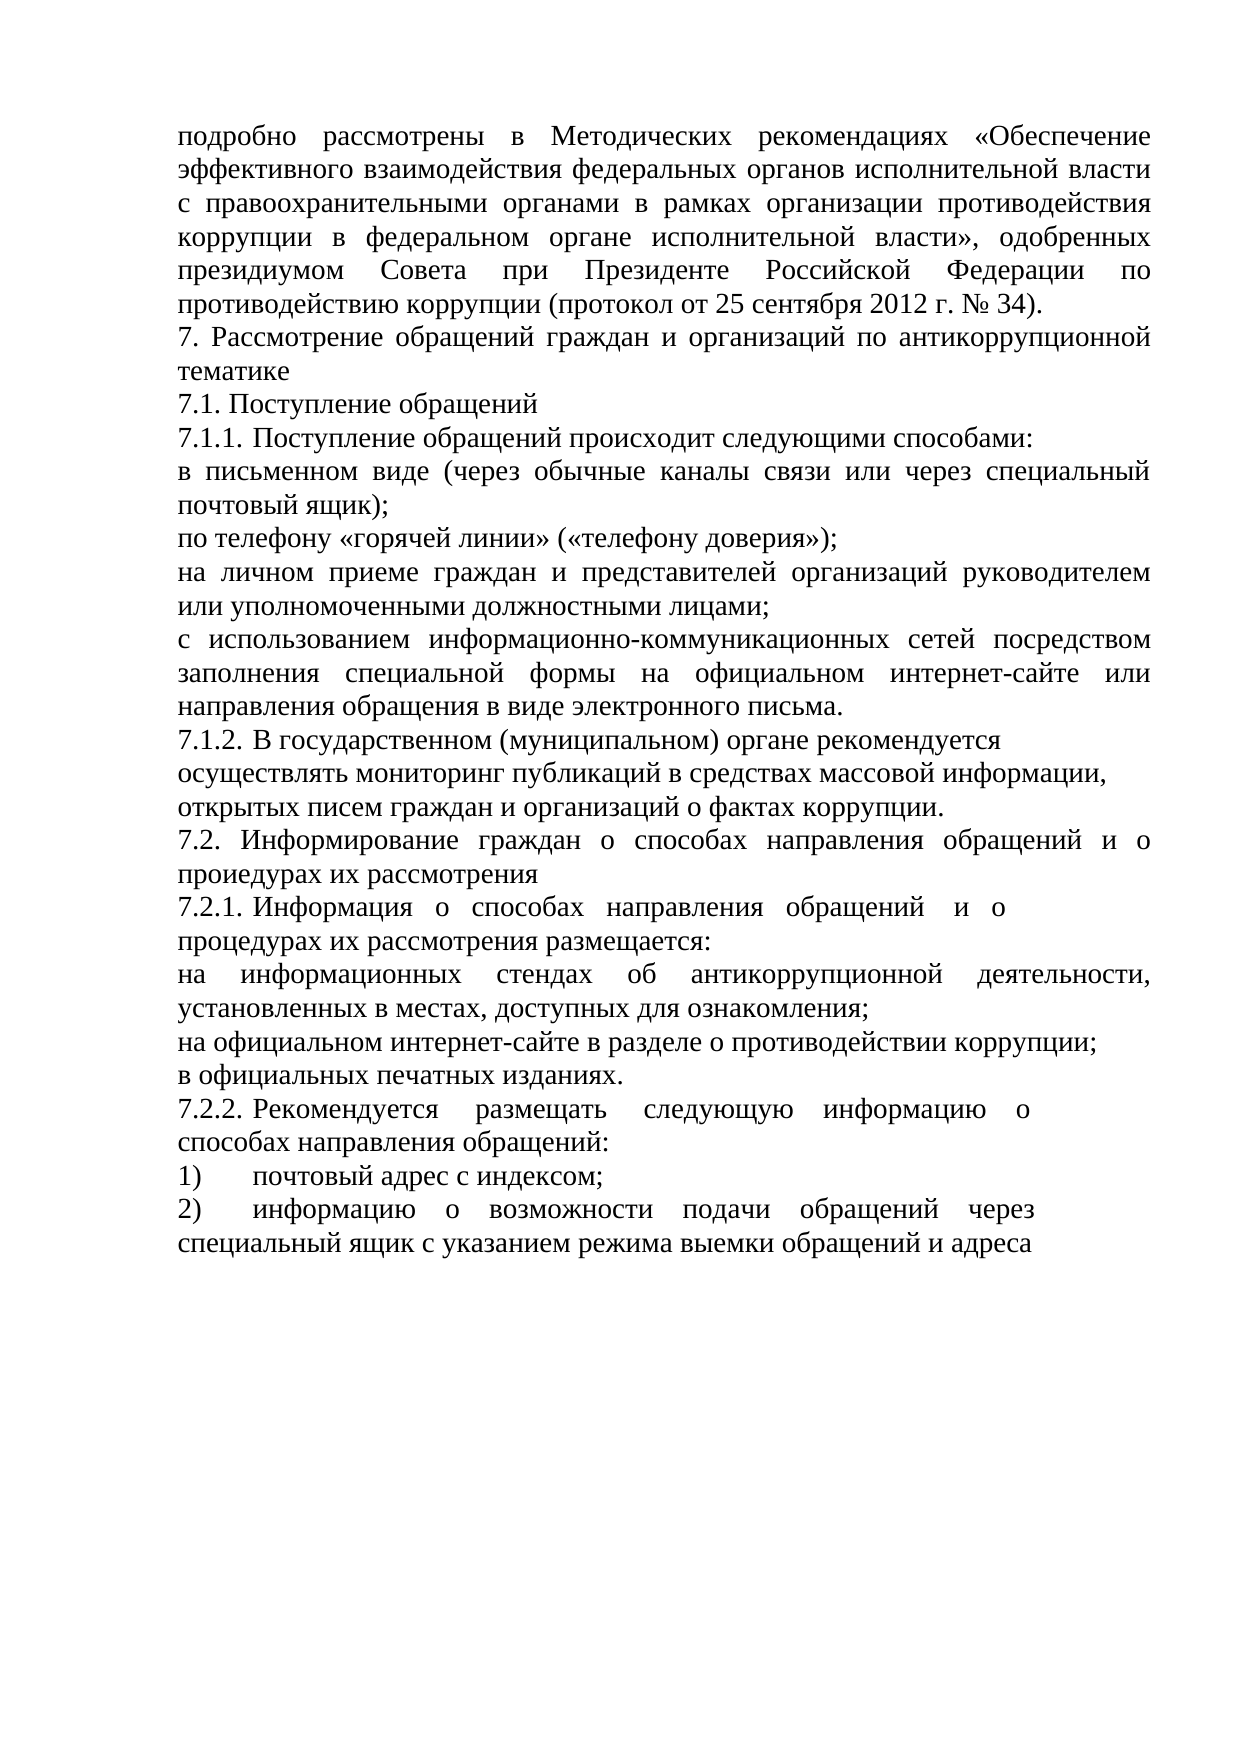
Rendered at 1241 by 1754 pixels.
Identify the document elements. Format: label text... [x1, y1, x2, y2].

text 7.1.1. Поступление обращений происходит следующими способами: [177, 420, 1152, 453]
text на официальном интернет-сайте в разделе о противодействии коррупции; [177, 1024, 1152, 1057]
text 2) информацию о возможности подачи обращений через специальный ящик с указанием режима выемки обращений и адреса [177, 1191, 1152, 1258]
text в письменном виде (через обычные каналы связи или через специальный почтовый ящик); [177, 453, 1152, 521]
text 7.2. Информирование граждан о способах направления обращений и о проиедурах их рассмотрения [177, 822, 1152, 889]
text 1) почтовый адрес с индексом; [177, 1158, 1152, 1191]
text 7.1. Поступление обращений [177, 386, 1152, 420]
text по телефону «горячей линии» («телефону доверия»); [177, 521, 1152, 554]
text 7.2.1. Информация о способах направления обращений и о процедурах их рассмотрения размещается: [177, 889, 1152, 957]
text на личном приеме граждан и представителей организаций руководителем или уполномоченными должностными лицами; [177, 554, 1152, 621]
text 7. Рассмотрение обращений граждан и организаций по антикоррупционной тематике [177, 319, 1152, 386]
text подробно рассмотрены в Методических рекомендациях «Обеспечение эффективного взаимодействия федеральных органов исполнительной власти с правоохранительными органами в рамках организации противодействия коррупции в федеральном органе исполнительной власти», одобренных президиумом Совета при Президенте Российской Федерации по противодействию коррупции (протокол от 25 сентября 2012 г. № 34). [177, 118, 1152, 319]
text на информационных стендах об антикоррупционной деятельности, установленных в местах, доступных для ознакомления; [177, 957, 1152, 1024]
text с использованием информационно-коммуникационных сетей посредством заполнения специальной формы на официальном интернет-сайте или направления обращения в виде электронного письма. [177, 621, 1152, 722]
text 7.2.2. Рекомендуется размещать следующую информацию о способах направления обращений: [177, 1091, 1152, 1158]
text в официальных печатных изданиях. [177, 1057, 1152, 1091]
text 7.1.2. В государственном (муниципальном) органе рекомендуется осуществлять мониторинг публикаций в средствах массовой информации, открытых писем граждан и организаций о фактах коррупции. [177, 722, 1152, 822]
